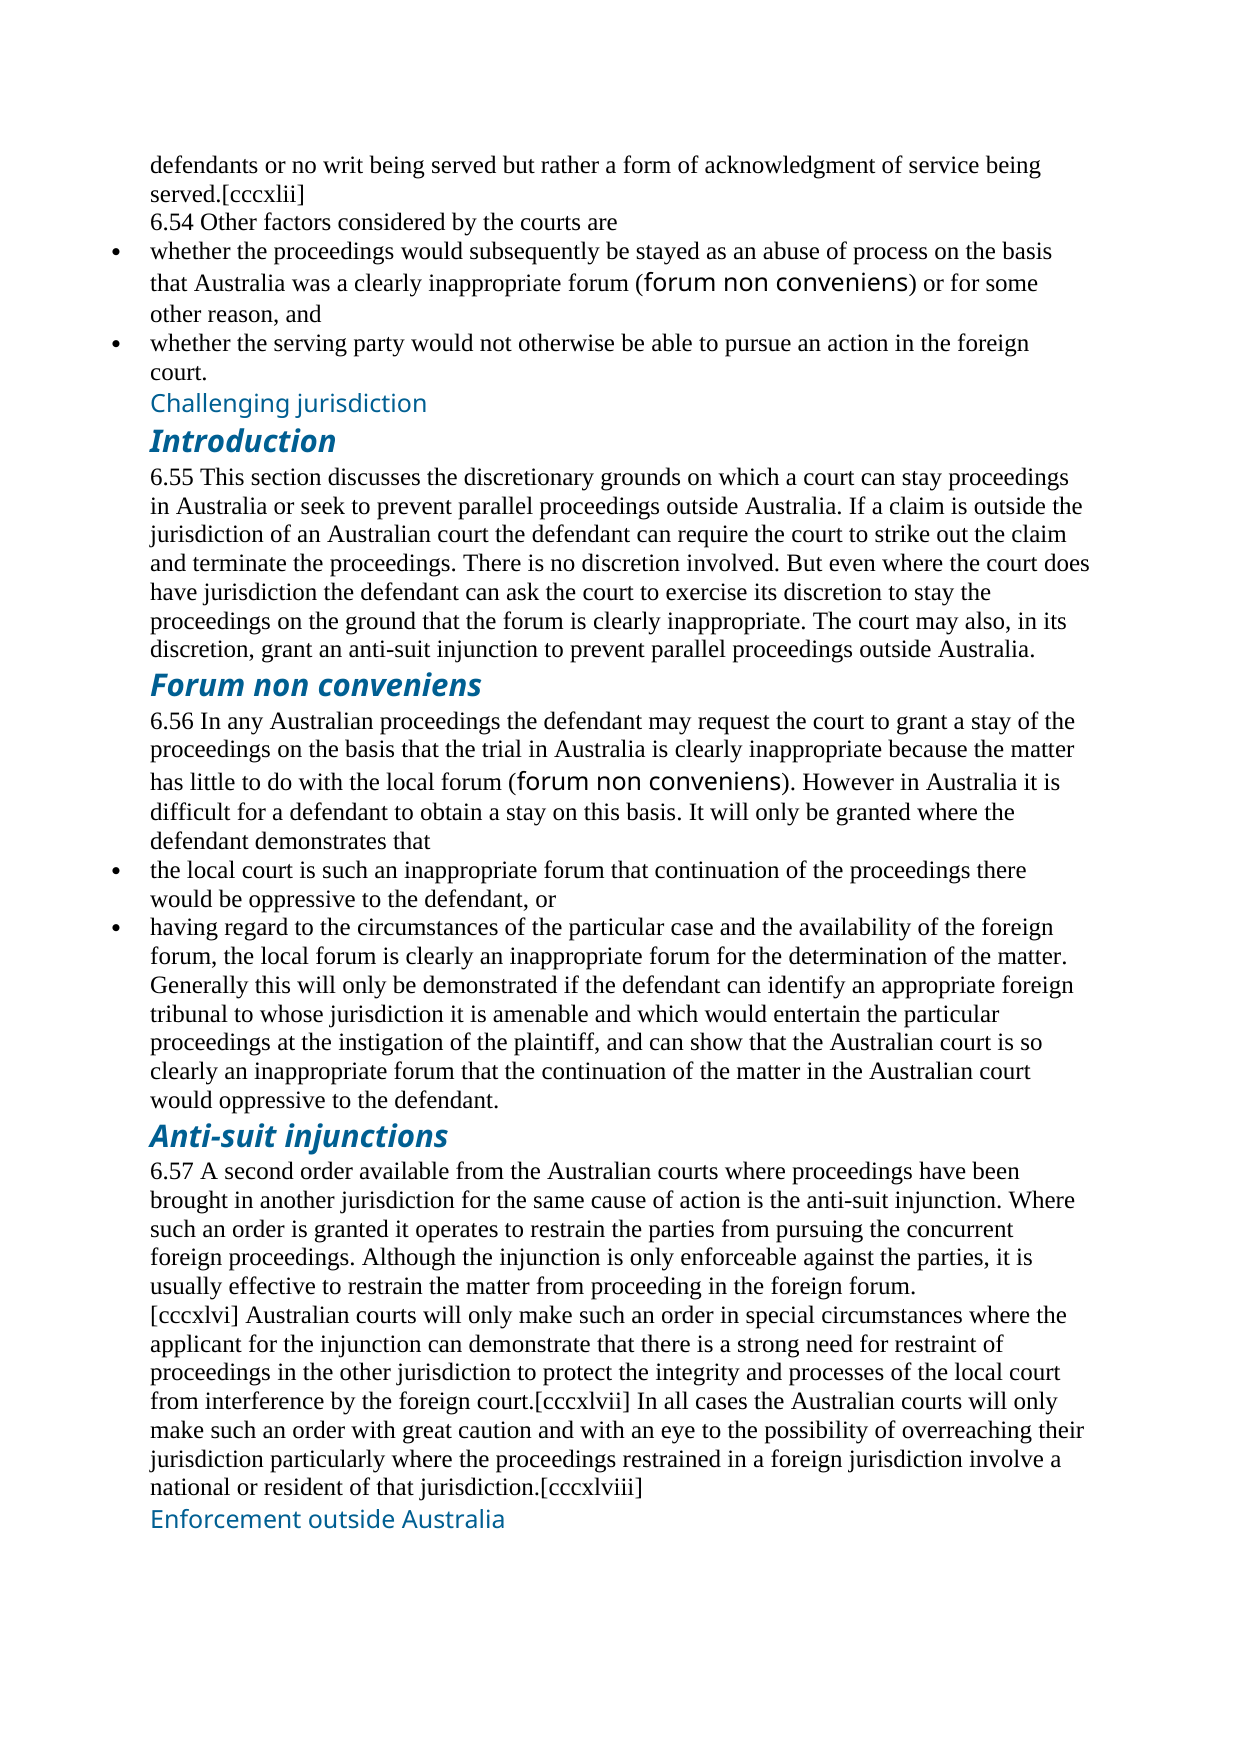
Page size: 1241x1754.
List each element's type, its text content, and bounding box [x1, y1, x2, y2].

subtitle Challenging jurisdiction [150, 385, 1090, 419]
text 6.57 A second order available from the Australian courts where proceedings have been brought in another jurisdiction for the same cause of action is the anti-suit injunction. Where such an order is granted it operates to restrain the parties from pursuing the concurrent foreign proceedings. Although the injunction is only enforceable against the parties, it is usually effective to restrain the matter from proceeding in the foreign forum.[cccxlvi] Australian courts will only make such an order in special circumstances where the applicant for the injunction can demonstrate that there is a strong need for restraint of proceedings in the other jurisdiction to protect the integrity and processes of the local court from interference by the foreign court.[cccxlvii] In all cases the Australian courts will only make such an order with great caution and with an eye to the possibility of overreaching their jurisdiction particularly where the proceedings restrained in a foreign jurisdiction involve a national or resident of that jurisdiction.[cccxlviii] [150, 1156, 1090, 1501]
subtitle Enforcement outside Australia [150, 1501, 1090, 1535]
list having regard to the circumstances of the particular case and the availability of the foreign forum, the local forum is clearly an inappropriate forum for the determination of the matter. [112, 912, 1090, 970]
subtitle Introduction [150, 419, 1090, 462]
text Generally this will only be demonstrated if the defendant can identify an appropriate foreign tribunal to whose jurisdiction it is amenable and which would entertain the particular proceedings at the instigation of the plaintiff, and can show that the Australian court is so clearly an inappropriate forum that the continuation of the matter in the Australian court would oppressive to the defendant. [150, 970, 1090, 1114]
text 6.54 Other factors considered by the courts are [150, 207, 1090, 236]
text 6.56 In any Australian proceedings the defendant may request the court to grant a stay of the proceedings on the basis that the trial in Australia is clearly inappropriate because the matter has little to do with the local forum (forum non conveniens). However in Australia it is difficult for a defendant to obtain a stay on this basis. It will only be granted where the defendant demonstrates that [150, 706, 1090, 855]
subtitle Forum non conveniens [150, 663, 1090, 706]
list whether the proceedings would subsequently be stayed as an abuse of process on the basis that Australia was a clearly inappropriate forum (forum non conveniens) or for some other reason, and [112, 236, 1090, 328]
list the local court is such an inappropriate forum that continuation of the proceedings there would be oppressive to the defendant, or [112, 855, 1090, 912]
text 6.55 This section discusses the discretionary grounds on which a court can stay proceedings in Australia or seek to prevent parallel proceedings outside Australia. If a claim is outside the jurisdiction of an Australian court the defendant can require the court to strike out the claim and terminate the proceedings. There is no discretion involved. But even where the court does have jurisdiction the defendant can ask the court to exercise its discretion to stay the proceedings on the ground that the forum is clearly inappropriate. The court may also, in its discretion, grant an anti-suit injunction to prevent parallel proceedings outside Australia. [150, 462, 1090, 663]
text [150, 150, 1090, 207]
subtitle Anti-suit injunctions [150, 1114, 1090, 1156]
list whether the serving party would not otherwise be able to pursue an action in the foreign court. [112, 328, 1090, 385]
